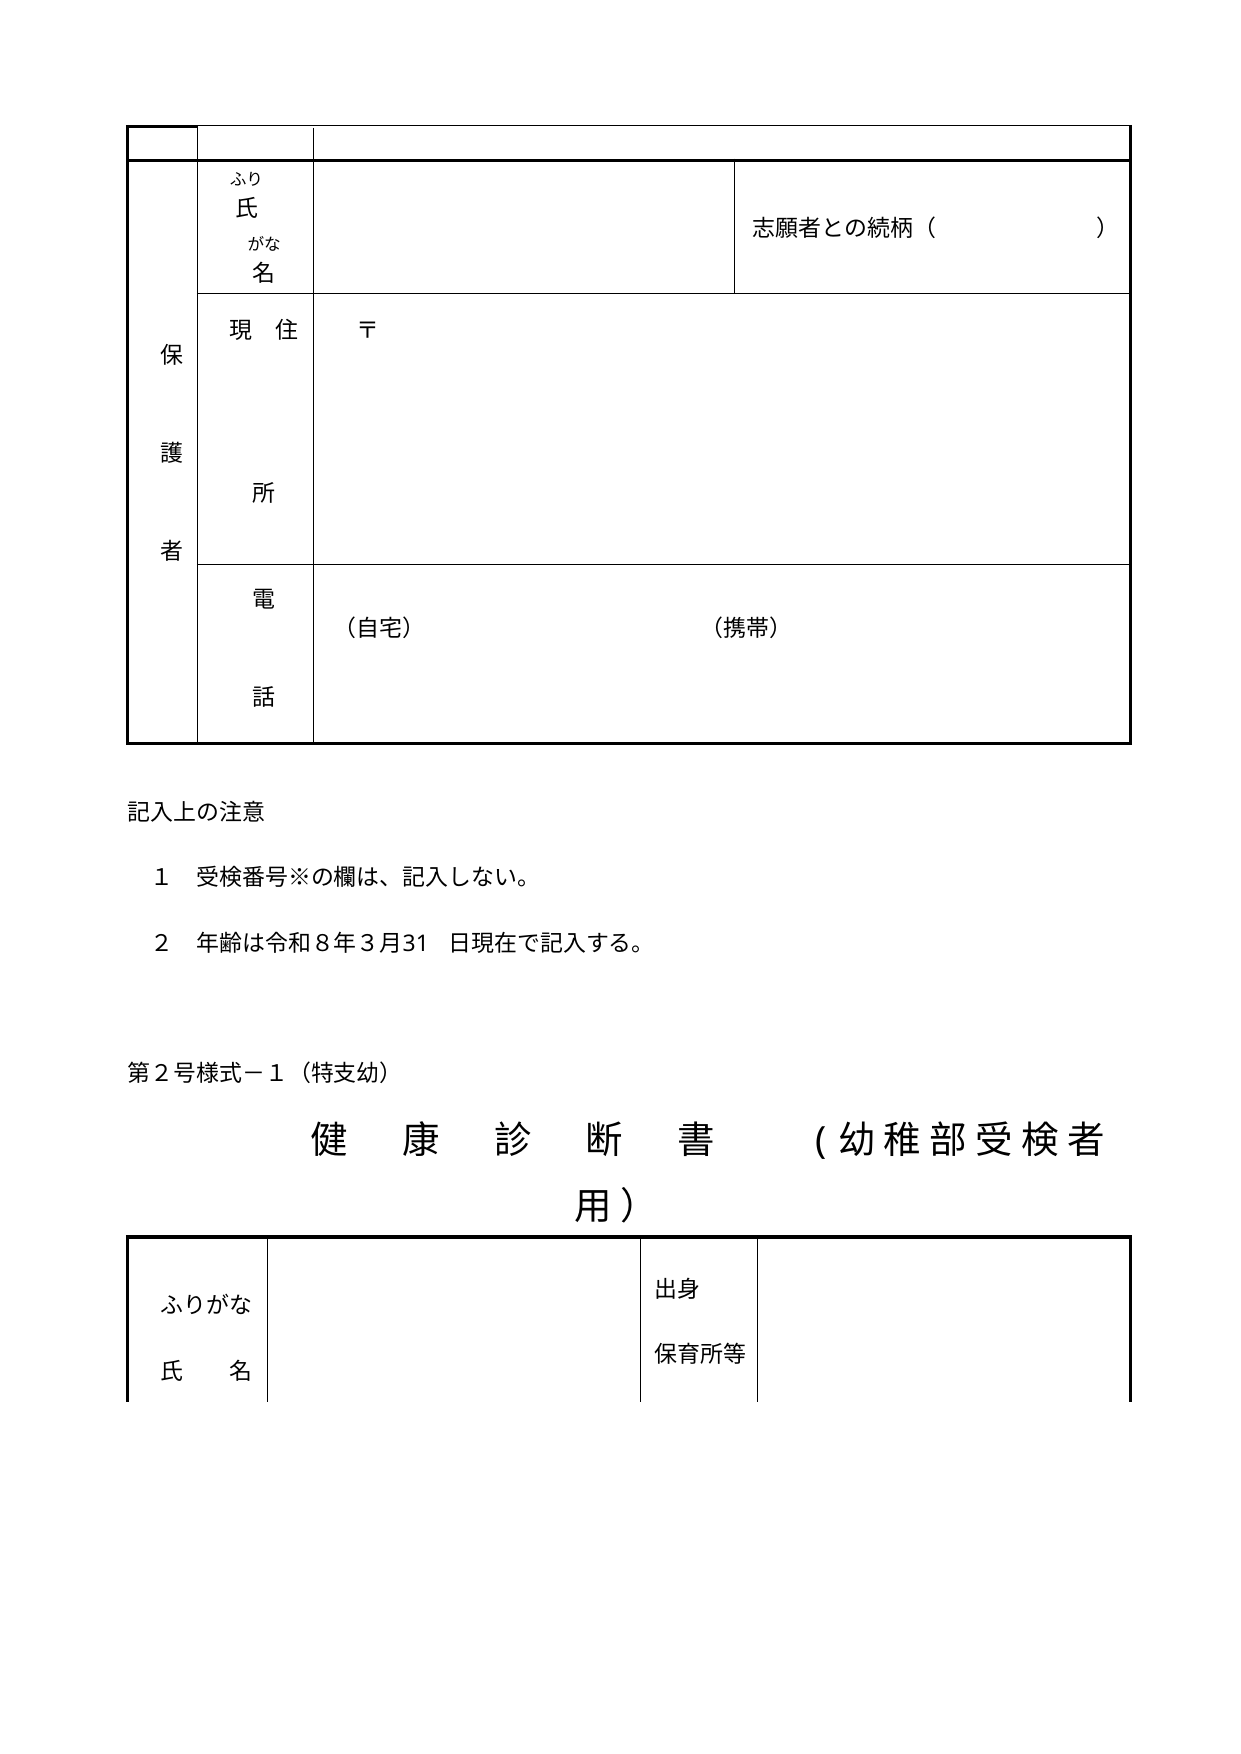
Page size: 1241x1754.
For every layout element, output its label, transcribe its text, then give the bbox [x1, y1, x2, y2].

text ２ 年齢は令和８年３月31日現在で記入する。 [127, 908, 1113, 974]
text 記入上の注意 [127, 777, 1113, 843]
text 第２号様式－１（特支幼） [127, 1039, 1113, 1104]
table_cell 保 護 者 [129, 162, 197, 742]
table_cell （自宅） （携帯） [314, 565, 1129, 742]
table_header ふりがな 氏 名 [129, 1239, 267, 1402]
table_cell 電 話 [198, 565, 313, 742]
table_header 出身 保育所等 [641, 1239, 757, 1402]
table_cell [198, 162, 313, 292]
table_cell 〒 [314, 294, 1129, 564]
table_cell [314, 126, 1129, 158]
table_cell 志願者との続柄（ ） [735, 162, 1129, 292]
table_header [758, 1239, 1129, 1402]
text 健 康 診 断 書 (幼稚部受検者用） [127, 1104, 1113, 1235]
table_cell 現 住 所 [198, 294, 313, 564]
table_header [268, 1239, 640, 1402]
table_cell 保育経験 [198, 126, 314, 158]
text １ 受検番号※の欄は、記入しない。 [127, 843, 1113, 908]
table_cell [314, 162, 734, 292]
